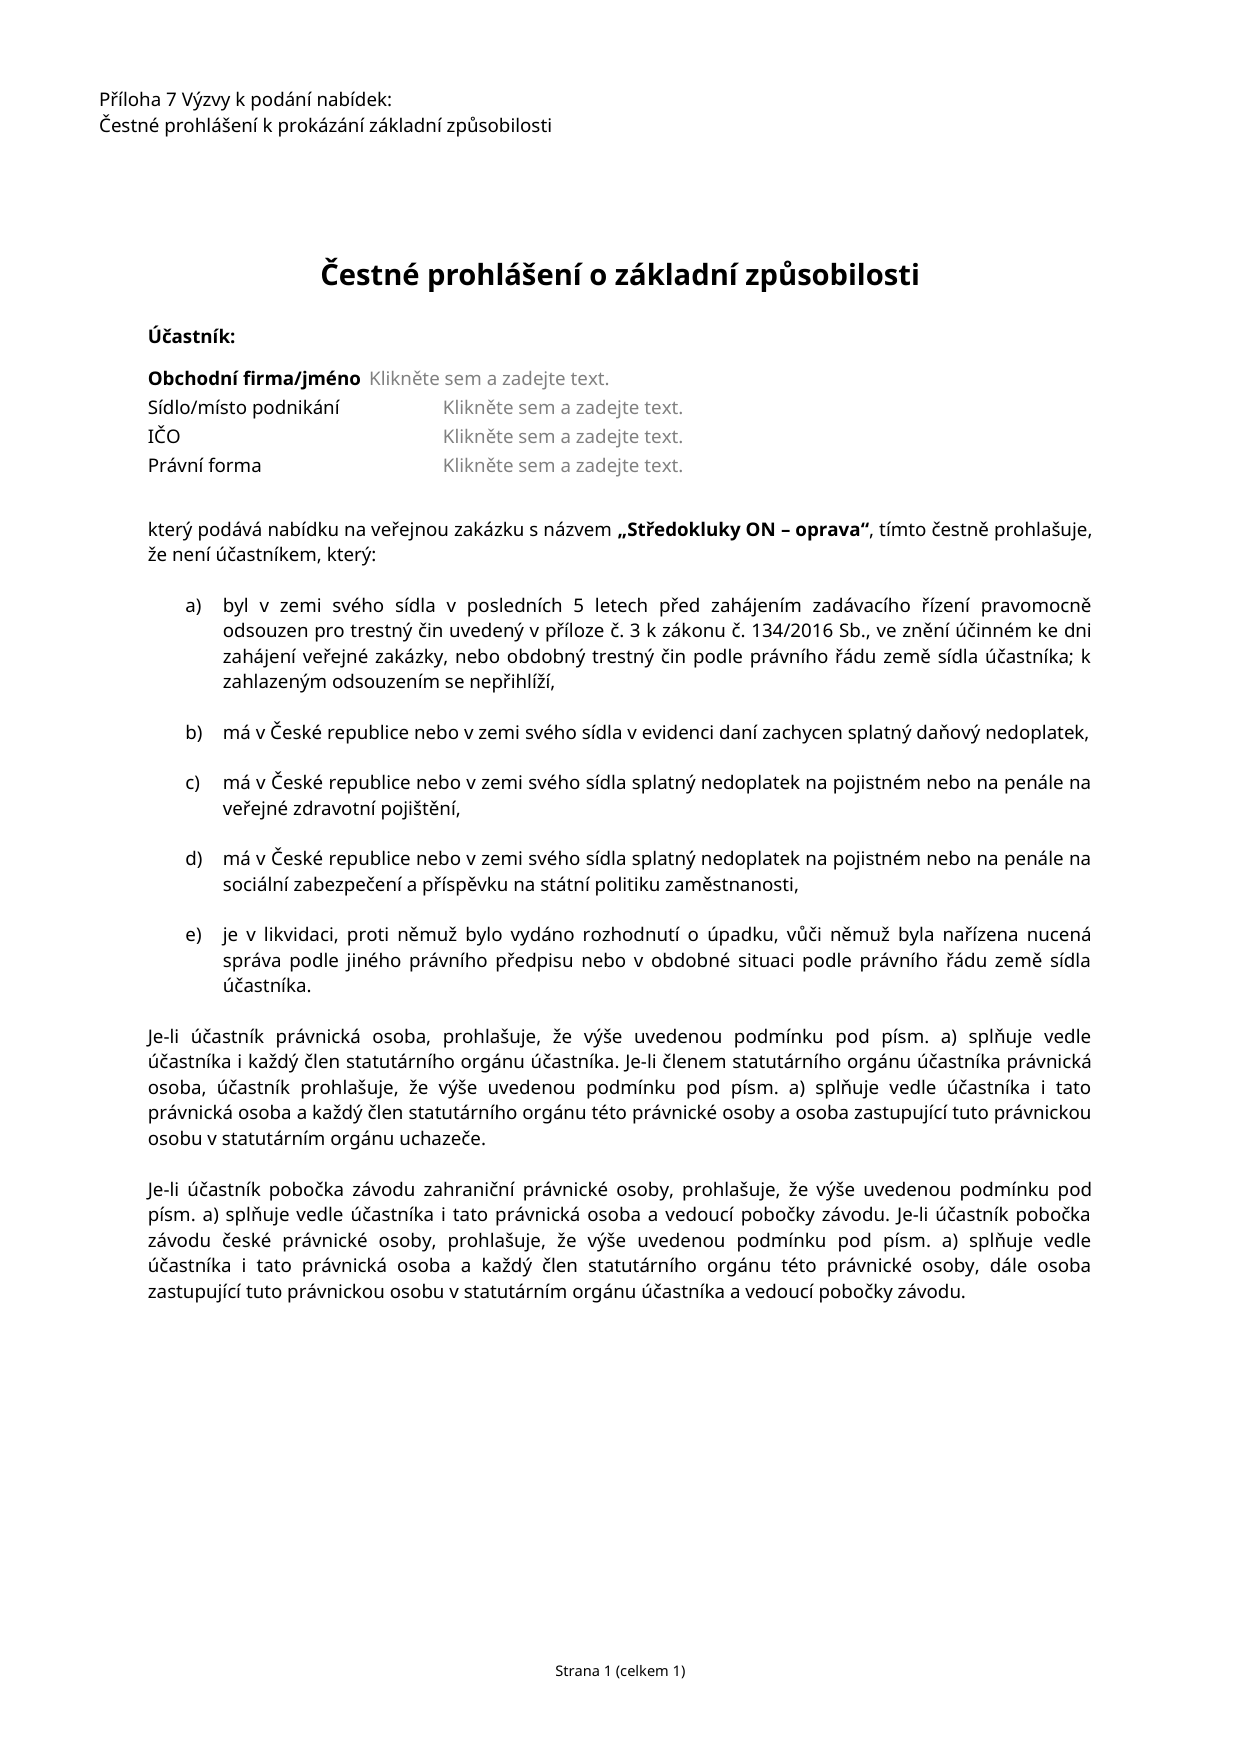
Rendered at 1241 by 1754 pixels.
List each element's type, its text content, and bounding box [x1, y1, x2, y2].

text Právní forma [148, 449, 1093, 478]
text Obchodní firma/jméno [148, 362, 1093, 391]
text Je-li účastník právnická osoba, prohlašuje, že výše uvedenou podmínku pod písm. a) splňuje vedle účastníka i každý člen statutárního orgánu účastníka. Je-li členem statutárního orgánu účastníka právnická osoba, účastník prohlašuje, že výše uvedenou podmínku pod písm. a) splňuje vedle účastníka i tato právnická osoba a každý člen statutárního orgánu této právnické osoby a osoba zastupující tuto právnickou osobu v statutárním orgánu uchazeče. [148, 1023, 1093, 1151]
list je v likvidaci, proti němuž bylo vydáno rozhodnutí o úpadku, vůči němuž byla nařízena nucená správa podle jiného právního předpisu nebo v obdobné situaci podle právního řádu země sídla účastníka. [185, 922, 1093, 998]
list má v České republice nebo v zemi svého sídla splatný nedoplatek na pojistném nebo na penále na sociální zabezpečení a příspěvku na státní politiku zaměstnanosti, [185, 846, 1093, 897]
text Sídlo/místo podnikání [148, 391, 1093, 420]
text IČO [148, 420, 1093, 449]
text Je-li účastník pobočka závodu zahraniční právnické osoby, prohlašuje, že výše uvedenou podmínku pod písm. a) splňuje vedle účastníka i tato právnická osoba a vedoucí pobočky závodu. Je-li účastník pobočka závodu české právnické osoby, prohlašuje, že výše uvedenou podmínku pod písm. a) splňuje vedle účastníka i tato právnická osoba a každý člen statutárního orgánu této právnické osoby, dále osoba zastupující tuto právnickou osobu v statutárním orgánu účastníka a vedoucí pobočky závodu. [148, 1176, 1093, 1304]
list má v České republice nebo v zemi svého sídla v evidenci daní zachycen splatný daňový nedoplatek, [185, 719, 1093, 744]
text který podává nabídku na veřejnou zakázku s názvem „Středokluky ON – oprava“, tímto čestně prohlašuje, že není účastníkem, který: [148, 516, 1093, 567]
list byl v zemi svého sídla v posledních 5 letech před zahájením zadávacího řízení pravomocně odsouzen pro trestný čin uvedený v příloze č. 3 k zákonu č. 134/2016 Sb., ve znění účinném ke dni zahájení veřejné zakázky, nebo obdobný trestný čin podle právního řádu země sídla účastníka; k zahlazeným odsouzením se nepřihlíží, [185, 592, 1093, 694]
list má v České republice nebo v zemi svého sídla splatný nedoplatek na pojistném nebo na penále na veřejné zdravotní pojištění, [185, 769, 1093, 821]
text Účastník: [148, 318, 1093, 349]
title Čestné prohlášení o základní způsobilosti [148, 254, 1093, 293]
